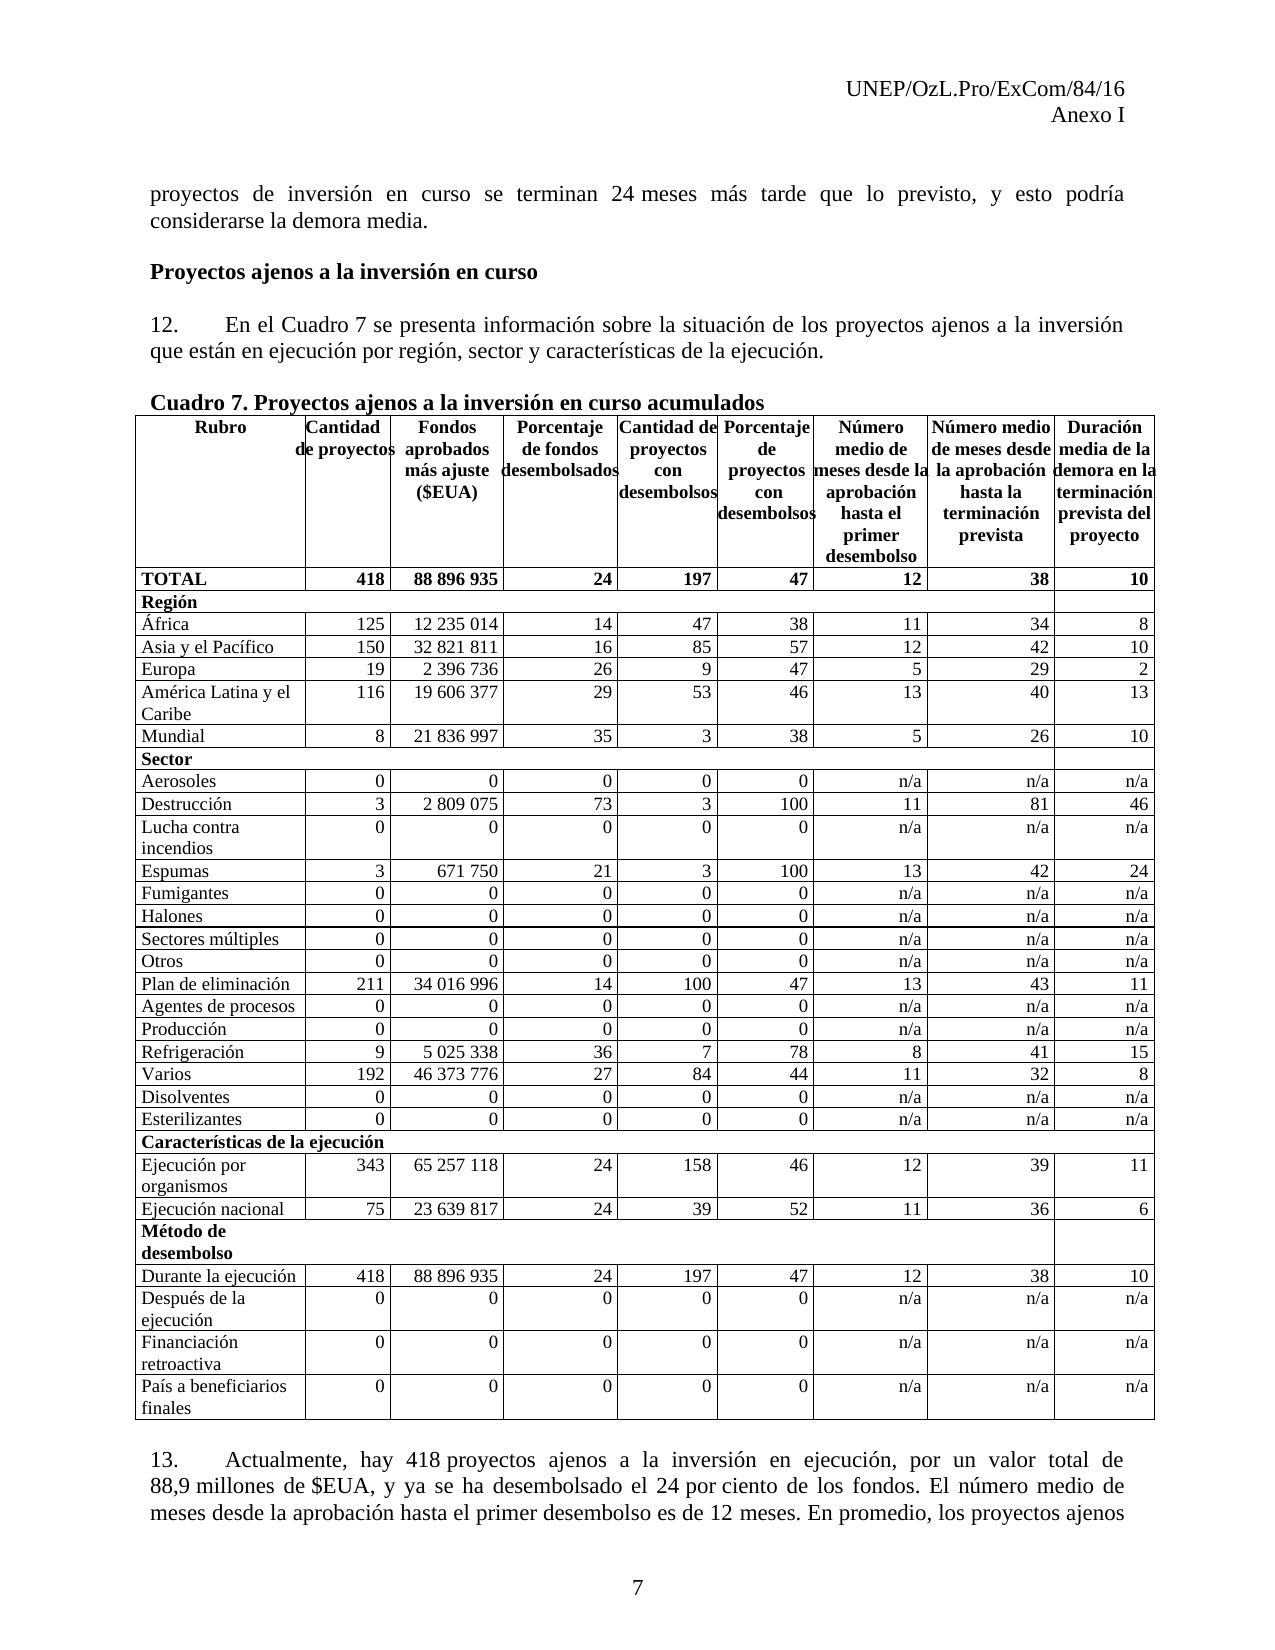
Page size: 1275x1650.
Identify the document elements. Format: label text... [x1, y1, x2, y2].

table_cell n/a [814, 928, 927, 949]
table_cell n/a [814, 1018, 927, 1039]
table_cell n/a [1055, 1375, 1154, 1418]
table_cell 0 [618, 1108, 717, 1130]
table_cell 12 235 014 [391, 613, 503, 635]
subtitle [150, 180, 1125, 233]
table_cell [305, 748, 390, 769]
table_cell 39 [618, 1198, 717, 1219]
table_header Fondos aprobados más ajuste ($EUA) [391, 416, 503, 567]
table_cell [927, 748, 1054, 769]
table_cell 47 [718, 1265, 813, 1286]
table_cell 32 [928, 1063, 1054, 1085]
table_cell n/a [814, 905, 927, 926]
table_header Rubro [136, 416, 305, 567]
table_cell n/a [1055, 1287, 1154, 1330]
table_cell Europa [136, 658, 305, 680]
table_cell 343 [306, 1154, 390, 1197]
table_cell 0 [504, 1287, 617, 1330]
table_cell 88 896 935 [391, 1265, 503, 1286]
table_cell 27 [504, 1063, 617, 1085]
table_cell n/a [928, 928, 1054, 949]
table_cell 12 [814, 636, 927, 657]
table_cell 0 [718, 1018, 813, 1039]
text Cuadro 7. Proyectos ajenos a la inversión en curso acumulados [150, 388, 1125, 415]
table_header Porcentaje de fondos desembolsados [504, 416, 617, 567]
table_cell 13 [814, 860, 927, 881]
table_cell 34 016 996 [391, 973, 503, 994]
table_cell 46 [1055, 793, 1154, 814]
table_cell 52 [718, 1198, 813, 1219]
table_header Duración media de la demora en la terminación prevista del proyecto [1055, 416, 1154, 567]
table_cell 0 [618, 770, 717, 792]
table_cell 15 [1055, 1041, 1154, 1062]
table_cell 14 [504, 973, 617, 994]
table_cell 0 [306, 950, 390, 972]
table_cell n/a [1055, 882, 1154, 904]
table_cell n/a [928, 995, 1054, 1017]
table_cell 0 [504, 770, 617, 792]
table_cell 0 [306, 995, 390, 1017]
table_cell n/a [814, 770, 927, 792]
table_cell 29 [504, 681, 617, 724]
table_cell 0 [504, 816, 617, 859]
table_cell 0 [618, 882, 717, 904]
table_cell n/a [814, 882, 927, 904]
table_cell 100 [718, 860, 813, 881]
table_cell 23 639 817 [391, 1198, 503, 1219]
table_cell n/a [928, 1086, 1054, 1107]
table_header Cantidad de proyectos [306, 416, 390, 567]
table_cell Agentes de procesos [136, 995, 305, 1017]
table_cell 0 [718, 1108, 813, 1130]
table_cell [717, 1220, 814, 1263]
table_cell 10 [1055, 568, 1154, 589]
table_cell 125 [306, 613, 390, 635]
table_cell 38 [928, 568, 1054, 589]
table_cell Destrucción [136, 793, 305, 814]
table_cell 24 [504, 568, 617, 589]
table_cell 2 809 075 [391, 793, 503, 814]
table_cell 2 396 736 [391, 658, 503, 680]
table_cell 0 [718, 1375, 813, 1418]
table_cell Aerosoles [136, 770, 305, 792]
table_cell 14 [504, 613, 617, 635]
table_cell 0 [718, 882, 813, 904]
table_cell n/a [928, 1018, 1054, 1039]
table_cell 42 [928, 860, 1054, 881]
table_cell 24 [504, 1154, 617, 1197]
table_cell [814, 748, 927, 769]
table_cell 0 [306, 770, 390, 792]
table_cell [1055, 591, 1154, 612]
table_cell 8 [1055, 613, 1154, 635]
table_cell 12 [814, 568, 927, 589]
table_cell 44 [718, 1063, 813, 1085]
table_header Número medio de meses desde la aprobación hasta el primer desembolso [814, 416, 927, 567]
table_cell n/a [1055, 1108, 1154, 1130]
table_cell 197 [618, 1265, 717, 1286]
table_cell n/a [1055, 950, 1154, 972]
table_cell TOTAL [136, 568, 305, 589]
table_cell [504, 1220, 618, 1263]
table_cell 19 606 377 [391, 681, 503, 724]
table_cell 57 [718, 636, 813, 657]
table_cell 0 [306, 816, 390, 859]
table_cell n/a [814, 1086, 927, 1107]
table_cell 16 [504, 636, 617, 657]
table_cell n/a [814, 1331, 927, 1374]
table_cell 32 821 811 [391, 636, 503, 657]
table_cell 78 [718, 1041, 813, 1062]
table_cell [618, 591, 717, 612]
table_cell [717, 591, 814, 612]
table_cell 0 [504, 1086, 617, 1107]
table_cell 0 [504, 1108, 617, 1130]
table_cell [618, 1220, 717, 1263]
table_cell 11 [814, 793, 927, 814]
table_cell 42 [928, 636, 1054, 657]
table_header Cantidad de proyectos con desembolsos [618, 416, 717, 567]
table_cell Durante la ejecución [136, 1265, 305, 1286]
table_cell 197 [618, 568, 717, 589]
table_cell 85 [618, 636, 717, 657]
table_cell [1055, 748, 1154, 769]
table_cell 7 [618, 1041, 717, 1062]
table_cell 5 [814, 658, 927, 680]
table_cell África [136, 613, 305, 635]
table_cell n/a [814, 995, 927, 1017]
table_cell 0 [391, 928, 503, 949]
table_cell 39 [928, 1154, 1054, 1197]
table_cell 47 [718, 973, 813, 994]
table_cell 0 [391, 882, 503, 904]
table_cell 0 [391, 770, 503, 792]
table_cell n/a [928, 905, 1054, 926]
table_cell [390, 748, 504, 769]
table_cell [927, 1220, 1054, 1263]
table_cell [305, 1220, 390, 1263]
table_cell Varios [136, 1063, 305, 1085]
table_cell 10 [1055, 636, 1154, 657]
table_cell n/a [1055, 905, 1154, 926]
text Proyectos ajenos a la inversión en curso [150, 258, 1125, 284]
table_cell 0 [618, 950, 717, 972]
table_cell 8 [1055, 1063, 1154, 1085]
table_cell 0 [618, 1331, 717, 1374]
table_cell n/a [814, 1108, 927, 1130]
subtitle En el Cuadro 7 se presenta información sobre la situación de los proyectos ajenos a la inversión que están en ejecución por región, sector y características de la ejecución. [150, 311, 1125, 363]
table_cell n/a [814, 1375, 927, 1418]
table_cell 46 [718, 681, 813, 724]
table_cell 12 [814, 1154, 927, 1197]
table_header Número medio de meses desde la aprobación hasta la terminación prevista [928, 416, 1054, 567]
table_cell 0 [504, 950, 617, 972]
table_cell n/a [814, 1287, 927, 1330]
table_cell n/a [928, 1108, 1054, 1130]
table_cell 40 [928, 681, 1054, 724]
table_cell 0 [618, 1018, 717, 1039]
table_cell n/a [1055, 1018, 1154, 1039]
table_cell 0 [391, 995, 503, 1017]
table_cell 46 [718, 1154, 813, 1197]
table_cell 19 [306, 658, 390, 680]
table_cell n/a [1055, 928, 1154, 949]
table_cell 38 [928, 1265, 1054, 1286]
table_cell 10 [1055, 1265, 1154, 1286]
table_cell 158 [618, 1154, 717, 1197]
table_cell 75 [306, 1198, 390, 1219]
table_cell 0 [718, 1287, 813, 1330]
table_cell [504, 748, 618, 769]
table_cell 0 [306, 1086, 390, 1107]
table_cell 38 [718, 725, 813, 747]
table_cell País a beneficiarios finales [136, 1375, 305, 1418]
table_cell 36 [504, 1041, 617, 1062]
table_cell 0 [391, 905, 503, 926]
table_cell 81 [928, 793, 1054, 814]
table_cell 0 [391, 1018, 503, 1039]
table_cell 0 [504, 1018, 617, 1039]
table_cell n/a [928, 1331, 1054, 1374]
table_cell 11 [1055, 1154, 1154, 1197]
table_cell 0 [504, 928, 617, 949]
table_cell Producción [136, 1018, 305, 1039]
table_cell [927, 591, 1054, 612]
table_cell 0 [306, 1331, 390, 1374]
table_cell 0 [718, 995, 813, 1017]
table_cell 26 [928, 725, 1054, 747]
table_cell 671 750 [391, 860, 503, 881]
table_cell 88 896 935 [391, 568, 503, 589]
table_cell 35 [504, 725, 617, 747]
table_cell 6 [1055, 1198, 1154, 1219]
table_cell Asia y el Pacífico [136, 636, 305, 657]
table_cell Sectores múltiples [136, 928, 305, 949]
table_cell 36 [928, 1198, 1054, 1219]
table_cell [618, 748, 717, 769]
table_cell 2 [1055, 658, 1154, 680]
table_cell 418 [306, 568, 390, 589]
table_cell 47 [618, 613, 717, 635]
table_cell [814, 1220, 927, 1263]
table_cell 0 [618, 995, 717, 1017]
table_cell 211 [306, 973, 390, 994]
table_cell 21 836 997 [391, 725, 503, 747]
table_cell n/a [1055, 995, 1154, 1017]
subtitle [150, 1446, 1125, 1525]
table_cell 3 [306, 793, 390, 814]
table_cell 9 [306, 1041, 390, 1062]
table_cell 116 [306, 681, 390, 724]
table_cell 38 [718, 613, 813, 635]
table_cell 11 [1055, 973, 1154, 994]
table_cell América Latina y el Caribe [136, 681, 305, 724]
table_cell [814, 591, 927, 612]
table_cell 47 [718, 658, 813, 680]
table_cell 0 [391, 1287, 503, 1330]
table_cell [305, 591, 390, 612]
table_header Porcentaje de proyectos con desembolsos [718, 416, 813, 567]
table_cell 0 [618, 1287, 717, 1330]
table_cell 100 [718, 793, 813, 814]
table_cell 11 [814, 1063, 927, 1085]
table_cell 46 373 776 [391, 1063, 503, 1085]
table_cell Refrigeración [136, 1041, 305, 1062]
table_cell 84 [618, 1063, 717, 1085]
table_cell 0 [391, 950, 503, 972]
table_cell Halones [136, 905, 305, 926]
table_cell 3 [306, 860, 390, 881]
table_cell Plan de eliminación [136, 973, 305, 994]
table_cell 9 [618, 658, 717, 680]
table_cell 3 [618, 860, 717, 881]
table_cell Después de la ejecución [136, 1287, 305, 1330]
table_cell 0 [391, 1086, 503, 1107]
table_cell 8 [814, 1041, 927, 1062]
table_cell 11 [814, 613, 927, 635]
table_cell [390, 591, 504, 612]
table_cell 13 [1055, 681, 1154, 724]
table_cell 11 [814, 1198, 927, 1219]
table_cell Disolventes [136, 1086, 305, 1107]
table_cell n/a [1055, 1331, 1154, 1374]
table_cell 0 [718, 928, 813, 949]
table_cell n/a [928, 1375, 1054, 1418]
table_cell 0 [306, 1108, 390, 1130]
table_cell 43 [928, 973, 1054, 994]
table_cell Otros [136, 950, 305, 972]
table_cell 418 [306, 1265, 390, 1286]
table_cell 65 257 118 [391, 1154, 503, 1197]
table_cell [717, 748, 814, 769]
table_cell 0 [718, 1331, 813, 1374]
table_cell n/a [1055, 1086, 1154, 1107]
table_cell 0 [391, 1331, 503, 1374]
table_cell 0 [391, 816, 503, 859]
table_cell 192 [306, 1063, 390, 1085]
table_cell 10 [1055, 725, 1154, 747]
table_cell 24 [504, 1198, 617, 1219]
table_cell 150 [306, 636, 390, 657]
table_cell 41 [928, 1041, 1054, 1062]
table_cell n/a [1055, 816, 1154, 859]
table_cell 0 [504, 1375, 617, 1418]
table_cell 29 [928, 658, 1054, 680]
table_cell 53 [618, 681, 717, 724]
table_cell 47 [718, 568, 813, 589]
table_cell Mundial [136, 725, 305, 747]
table_cell 0 [306, 1287, 390, 1330]
table_cell 100 [618, 973, 717, 994]
table_cell n/a [928, 1287, 1054, 1330]
table_cell Fumigantes [136, 882, 305, 904]
table_cell Sector [136, 748, 305, 769]
table_cell n/a [928, 950, 1054, 972]
table_cell 0 [504, 1331, 617, 1374]
table_cell 0 [504, 882, 617, 904]
table_cell Lucha contra incendios [136, 816, 305, 859]
table_cell [390, 1220, 504, 1263]
table_cell n/a [814, 950, 927, 972]
table_cell Espumas [136, 860, 305, 881]
table_cell Esterilizantes [136, 1108, 305, 1130]
table_cell [1055, 1220, 1154, 1263]
table_cell n/a [1055, 770, 1154, 792]
table_cell 0 [504, 995, 617, 1017]
table_cell 3 [618, 793, 717, 814]
table_cell 0 [618, 1086, 717, 1107]
table_cell 0 [718, 950, 813, 972]
table_cell 73 [504, 793, 617, 814]
table_cell 5 [814, 725, 927, 747]
table_cell 13 [814, 681, 927, 724]
table_cell n/a [928, 882, 1054, 904]
table_cell 0 [306, 905, 390, 926]
table_cell n/a [814, 816, 927, 859]
table_cell 12 [814, 1265, 927, 1286]
table_cell 8 [306, 725, 390, 747]
table_cell 0 [718, 905, 813, 926]
table_cell 24 [504, 1265, 617, 1286]
table_cell 21 [504, 860, 617, 881]
table_cell 0 [391, 1108, 503, 1130]
table_cell n/a [928, 816, 1054, 859]
table_cell n/a [928, 770, 1054, 792]
table_cell Financiación retroactiva [136, 1331, 305, 1374]
table_cell 0 [618, 905, 717, 926]
table_cell Características de la ejecución [136, 1131, 1154, 1152]
table_cell 5 025 338 [391, 1041, 503, 1062]
table_cell Región [136, 591, 305, 612]
table_cell 0 [504, 905, 617, 926]
table_cell Ejecución por organismos [136, 1154, 305, 1197]
table_cell 0 [618, 928, 717, 949]
table_cell 24 [1055, 860, 1154, 881]
table_cell 0 [306, 882, 390, 904]
table_cell 0 [306, 1375, 390, 1418]
table_cell 0 [306, 1018, 390, 1039]
table_cell 34 [928, 613, 1054, 635]
table_cell 0 [718, 1086, 813, 1107]
table_cell Ejecución nacional [136, 1198, 305, 1219]
table_cell 0 [618, 816, 717, 859]
table_cell 0 [391, 1375, 503, 1418]
table_cell 3 [618, 725, 717, 747]
table_cell 13 [814, 973, 927, 994]
table_cell 0 [718, 816, 813, 859]
table_cell [504, 591, 618, 612]
table_cell 0 [618, 1375, 717, 1418]
table_cell Método de desembolso [136, 1220, 305, 1263]
table_cell 0 [718, 770, 813, 792]
table_cell 26 [504, 658, 617, 680]
table_cell 0 [306, 928, 390, 949]
